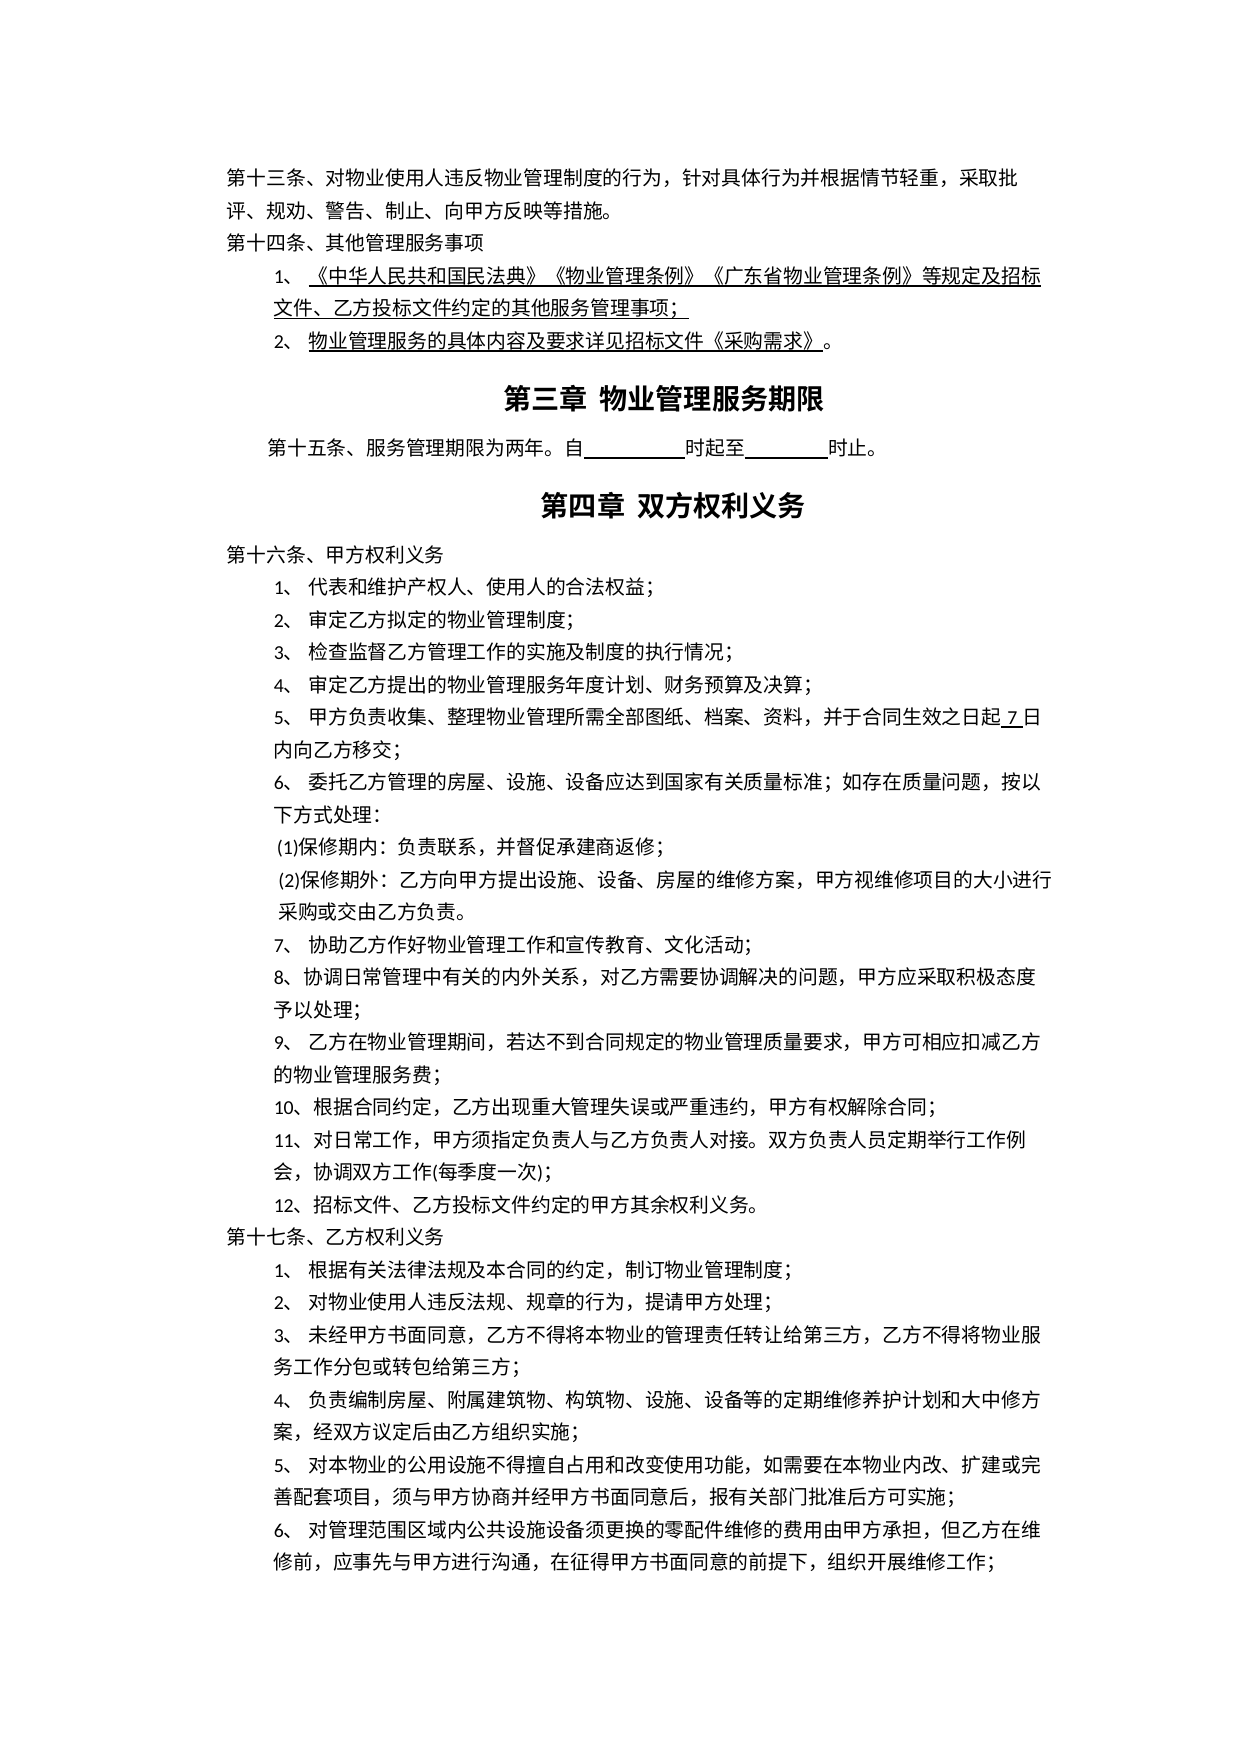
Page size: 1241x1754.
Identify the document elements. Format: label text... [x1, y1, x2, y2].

text 10、根据合同约定，乙方出现重大管理失误或严重违约，甲方有权解除合同； [273, 1091, 1045, 1123]
text 5、 对本物业的公用设施不得擅自占用和改变使用功能，如需要在本物业内改、扩建或完善配套项目，须与甲方协商并经甲方书面同意后，报有关部门批准后方可实施； [273, 1448, 1045, 1513]
text 2、 审定乙方拟定的物业管理制度； [273, 603, 1045, 636]
text 12、招标文件、乙方投标文件约定的甲方其余权利义务。 [273, 1188, 1045, 1221]
text 1、 《中华人民共和国民法典》《物业管理条例》《广东省物业管理条例》等规定及招标文件、乙方投标文件约定的其他服务管理事项； [273, 259, 1045, 324]
text 8、协调日常管理中有关的内外关系，对乙方需要协调解决的问题，甲方应采取积极态度予以处理； [273, 961, 1045, 1026]
text 第十五条、服务管理期限为两年。自 时起至 时止。 [267, 431, 1053, 464]
text 5、 甲方负责收集、整理物业管理所需全部图纸、档案、资料，并于合同生效之日起 7 日内向乙方移交； [273, 701, 1045, 766]
text 6、 委托乙方管理的房屋、设施、设备应达到国家有关质量标准；如存在质量问题，按以下方式处理： [273, 766, 1045, 831]
text (2)保修期外：乙方向甲方提出设施、设备、房屋的维修方案，甲方视维修项目的大小进行采购或交由乙方负责。 [278, 863, 1053, 928]
text 第三章 物业管理服务期限 [503, 366, 1053, 431]
text 2、 对物业使用人违反法规、规章的行为，提请甲方处理； [273, 1286, 1045, 1318]
text 3、 未经甲方书面同意，乙方不得将本物业的管理责任转让给第三方，乙方不得将物业服务工作分包或转包给第三方； [273, 1318, 1045, 1383]
text 9、 乙方在物业管理期间，若达不到合同规定的物业管理质量要求，甲方可相应扣减乙方的物业管理服务费； [273, 1026, 1045, 1091]
text 第四章 双方权利义务 [541, 473, 1053, 538]
text 4、 审定乙方提出的物业管理服务年度计划、财务预算及决算； [273, 668, 1045, 701]
text 4、 负责编制房屋、附属建筑物、构筑物、设施、设备等的定期维修养护计划和大中修方案，经双方议定后由乙方组织实施； [273, 1383, 1045, 1448]
text 1、 根据有关法律法规及本合同的约定，制订物业管理制度； [273, 1253, 1045, 1286]
text 11、对日常工作，甲方须指定负责人与乙方负责人对接。双方负责人员定期举行工作例会，协调双方工作(每季度一次)； [273, 1123, 1045, 1188]
text 第十四条、其他管理服务事项 [227, 227, 1053, 259]
text 第十六条、甲方权利义务 [227, 538, 1053, 571]
text 2、 物业管理服务的具体内容及要求详见招标文件《采购需求》。 [273, 324, 1045, 357]
text 3、 检查监督乙方管理工作的实施及制度的执行情况； [273, 636, 1045, 668]
text (1)保修期内：负责联系，并督促承建商返修； [277, 831, 1053, 863]
text 第十三条、对物业使用人违反物业管理制度的行为，针对具体行为并根据情节轻重，采取批评、规劝、警告、制止、向甲方反映等措施。 [227, 162, 1053, 227]
text 第十七条、乙方权利义务 [227, 1221, 1053, 1253]
text 6、 对管理范围区域内公共设施设备须更换的零配件维修的费用由甲方承担，但乙方在维修前，应事先与甲方进行沟通，在征得甲方书面同意的前提下，组织开展维修工作； [273, 1513, 1045, 1578]
text 7、 协助乙方作好物业管理工作和宣传教育、文化活动； [273, 928, 1045, 961]
text 1、 代表和维护产权人、使用人的合法权益； [273, 571, 1045, 603]
